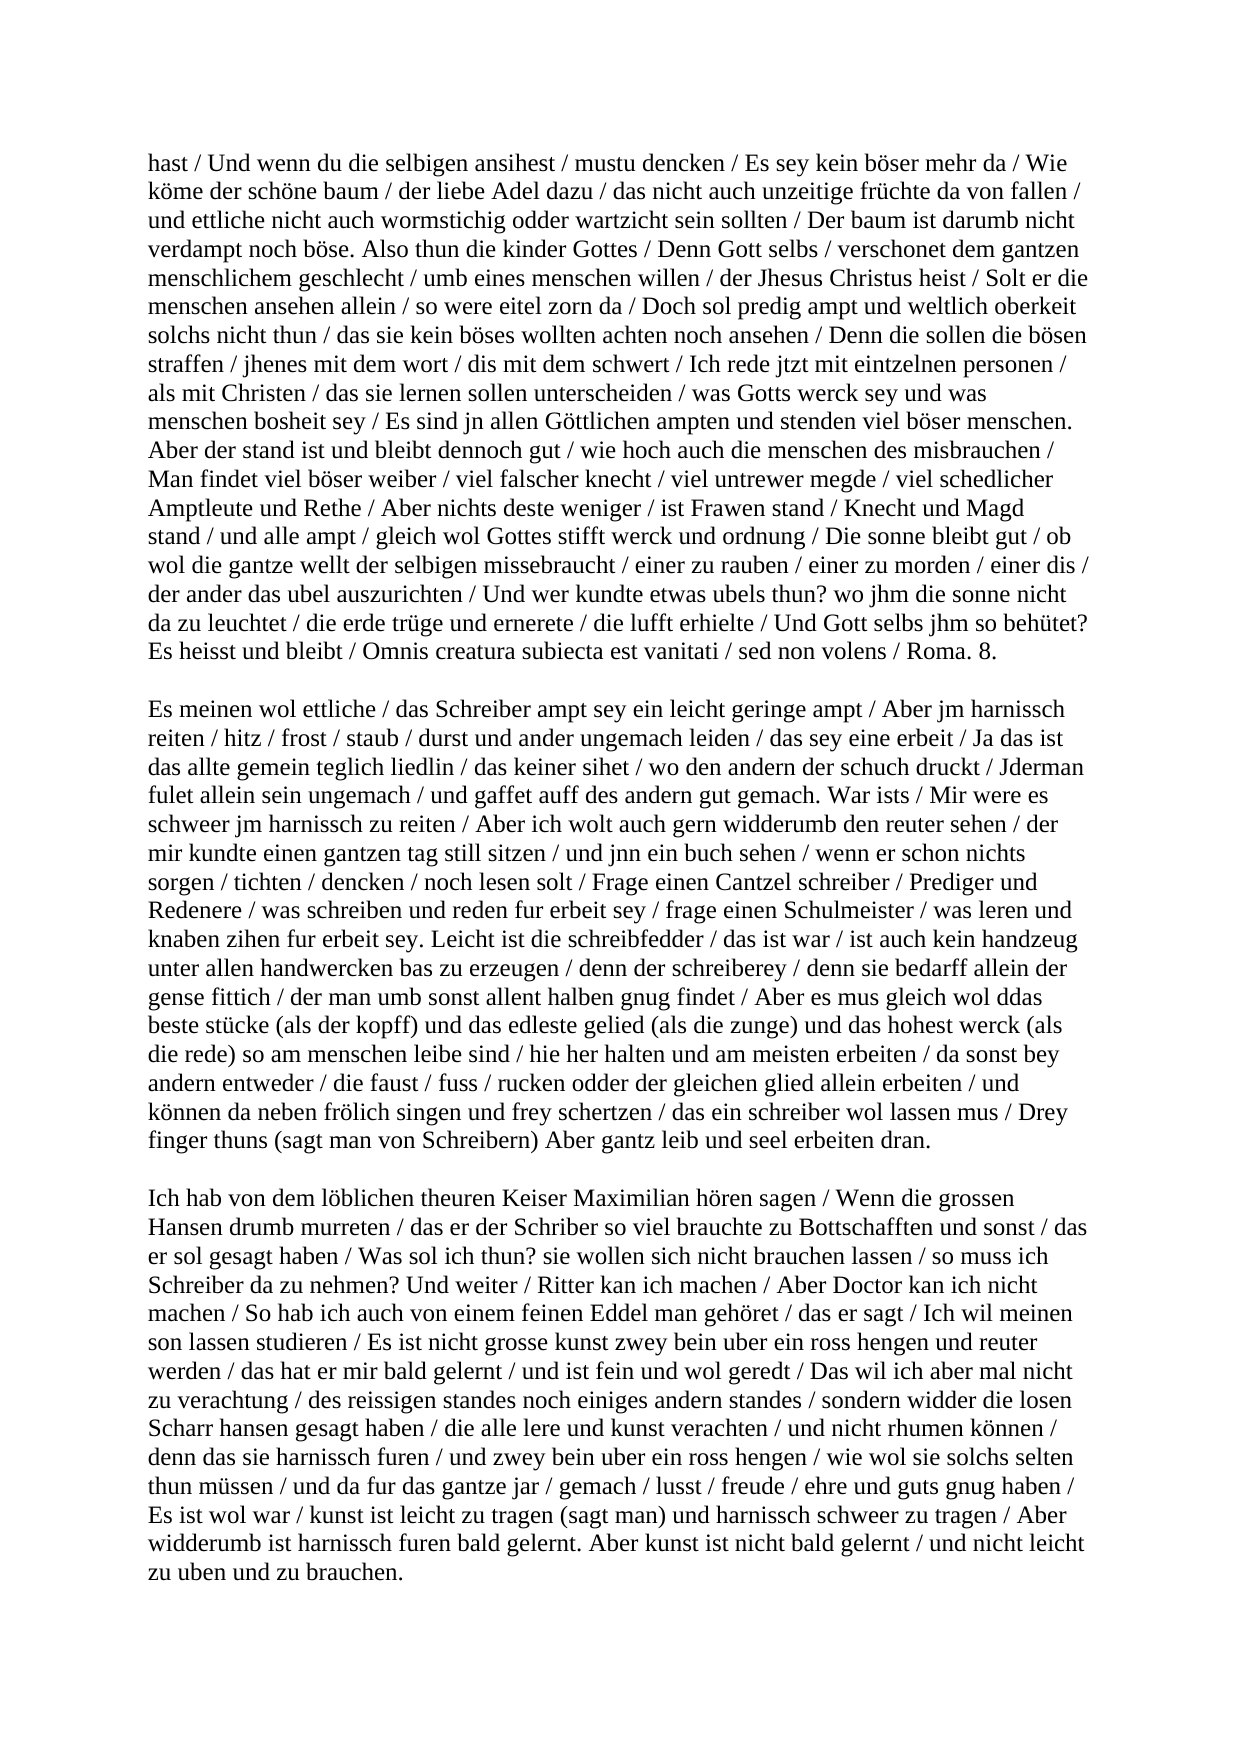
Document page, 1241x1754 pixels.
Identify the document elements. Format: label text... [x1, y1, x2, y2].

text Es meinen wol ettliche / das Schreiber ampt sey ein leicht geringe ampt / Aber jm harnissch reiten / hitz / frost / staub / durst und ander ungemach leiden / das sey eine erbeit / Ja das ist das allte gemein teglich liedlin / das keiner sihet / wo den andern der schuch druckt / Jderman fulet allein sein ungemach / und gaffet auff des andern gut gemach. War ists / Mir were es schweer jm harnissch zu reiten / Aber ich wolt auch gern widderumb den reuter sehen / der mir kundte einen gantzen tag still sitzen / und jnn ein buch sehen / wenn er schon nichts sorgen / tichten / dencken / noch lesen solt / Frage einen Cantzel schreiber / Prediger und Redenere / was schreiben und reden fur erbeit sey / frage einen Schulmeister / was leren und knaben zihen fur erbeit sey. Leicht ist die schreibfedder / das ist war / ist auch kein handzeug unter allen handwercken bas zu erzeugen / denn der schreiberey / denn sie bedarff allein der gense fittich / der man umb sonst allent halben gnug findet / Aber es mus gleich wol ddas beste stücke (als der kopff) und das edleste gelied (als die zunge) und das hohest werck (als die rede) so am menschen leibe sind / hie her halten und am meisten erbeiten / da sonst bey andern entweder / die faust / fuss / rucken odder der gleichen glied allein erbeiten / und können da neben frölich singen und frey schertzen / das ein schreiber wol lassen mus / Drey finger thuns (sagt man von Schreibern) Aber gantz leib und seel erbeiten dran. [148, 694, 1093, 1154]
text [148, 148, 1093, 665]
text Ich hab von dem löblichen theuren Keiser Maximilian hören sagen / Wenn die grossen Hansen drumb murreten / das er der Schriber so viel brauchte zu Bottschafften und sonst / das er sol gesagt haben / Was sol ich thun? sie wollen sich nicht brauchen lassen / so muss ich Schreiber da zu nehmen? Und weiter / Ritter kan ich machen / Aber Doctor kan ich nicht machen / So hab ich auch von einem feinen Eddel man gehöret / das er sagt / Ich wil meinen son lassen studieren / Es ist nicht grosse kunst zwey bein uber ein ross hengen und reuter werden / das hat er mir bald gelernt / und ist fein und wol geredt / Das wil ich aber mal nicht zu verachtung / des reissigen standes noch einiges andern standes / sondern widder die losen Scharr hansen gesagt haben / die alle lere und kunst verachten / und nicht rhumen können / denn das sie harnissch furen / und zwey bein uber ein ross hengen / wie wol sie solchs selten thun müssen / und da fur das gantze jar / gemach / lusst / freude / ehre und guts gnug haben / Es ist wol war / kunst ist leicht zu tragen (sagt man) und harnissch schweer zu tragen / Aber widderumb ist harnissch furen bald gelernt. Aber kunst ist nicht bald gelernt / und nicht leicht zu uben und zu brauchen. [148, 1183, 1093, 1586]
